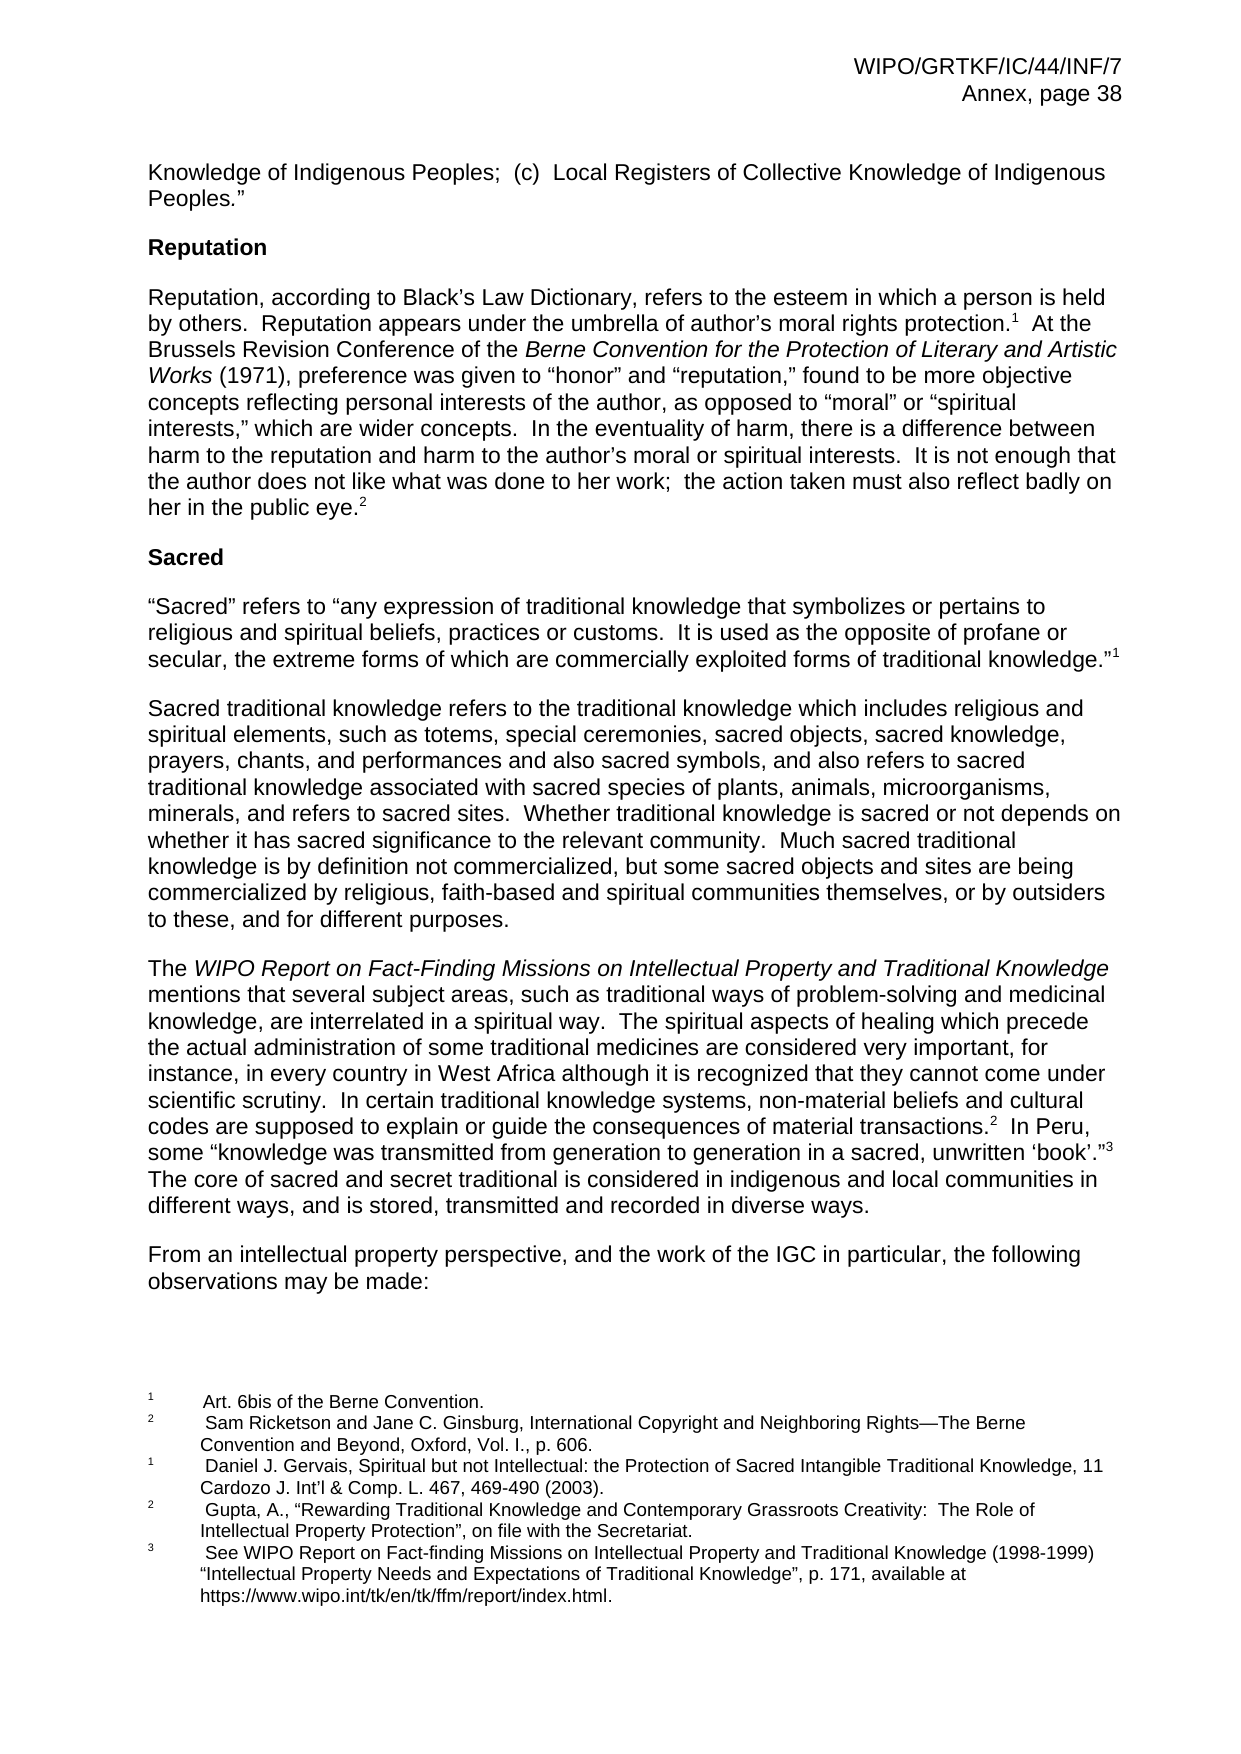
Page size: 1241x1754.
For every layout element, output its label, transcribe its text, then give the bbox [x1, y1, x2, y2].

text “Sacred” refers to “any expression of traditional knowledge that symbolizes or pertains to religious and spiritual beliefs, practices or customs. It is used as the opposite of profane or secular, the extreme forms of which are commercially exploited forms of traditional knowledge.” [148, 593, 1122, 672]
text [148, 158, 1122, 211]
text Sacred traditional knowledge refers to the traditional knowledge which includes religious and spiritual elements, such as totems, special ceremonies, sacred objects, sacred knowledge, prayers, chants, and performances and also sacred symbols, and also refers to sacred traditional knowledge associated with sacred species of plants, animals, microorganisms, minerals, and refers to sacred sites. Whether traditional knowledge is sacred or not depends on whether it has sacred significance to the relevant community. Much sacred traditional knowledge is by definition not commercialized, but some sacred objects and sites are being commercialized by religious, faith-based and spiritual communities themselves, or by outsiders to these, and for different purposes. [148, 695, 1122, 932]
subtitle Reputation [148, 234, 1122, 261]
text The WIPO Report on Fact-Finding Missions on Intellectual Property and Traditional Knowledge mentions that several subject areas, such as traditional ways of problem-solving and medicinal knowledge, are interrelated in a spiritual way. The spiritual aspects of healing which precede the actual administration of some traditional medicines are considered very important, for instance, in every country in West Africa although it is recognized that they cannot come under scientific scrutiny. In certain traditional knowledge systems, non-material beliefs and cultural codes are supposed to explain or guide the consequences of material transactions. In Peru, some “knowledge was transmitted from generation to generation in a sacred, unwritten ‘book’.” The core of sacred and secret traditional is considered in indigenous and local communities in different ways, and is stored, transmitted and recorded in diverse ways. [148, 955, 1122, 1218]
text From an intellectual property perspective, and the work of the IGC in particular, the following observations may be made: [148, 1241, 1122, 1294]
subtitle Sacred [148, 543, 1122, 570]
text Reputation, according to Black’s Law Dictionary, refers to the esteem in which a person is held by others. Reputation appears under the umbrella of author’s moral rights protection. At the Brussels Revision Conference of the Berne Convention for the Protection of Literary and Artistic Works (1971), preference was given to “honor” and “reputation,” found to be more objective concepts reflecting personal interests of the author, as opposed to “moral” or “spiritual interests,” which are wider concepts. In the eventuality of harm, there is a difference between harm to the reputation and harm to the author’s moral or spiritual interests. It is not enough that the author does not like what was done to her work; the action taken must also reflect badly on her in the public eye. [148, 283, 1122, 521]
